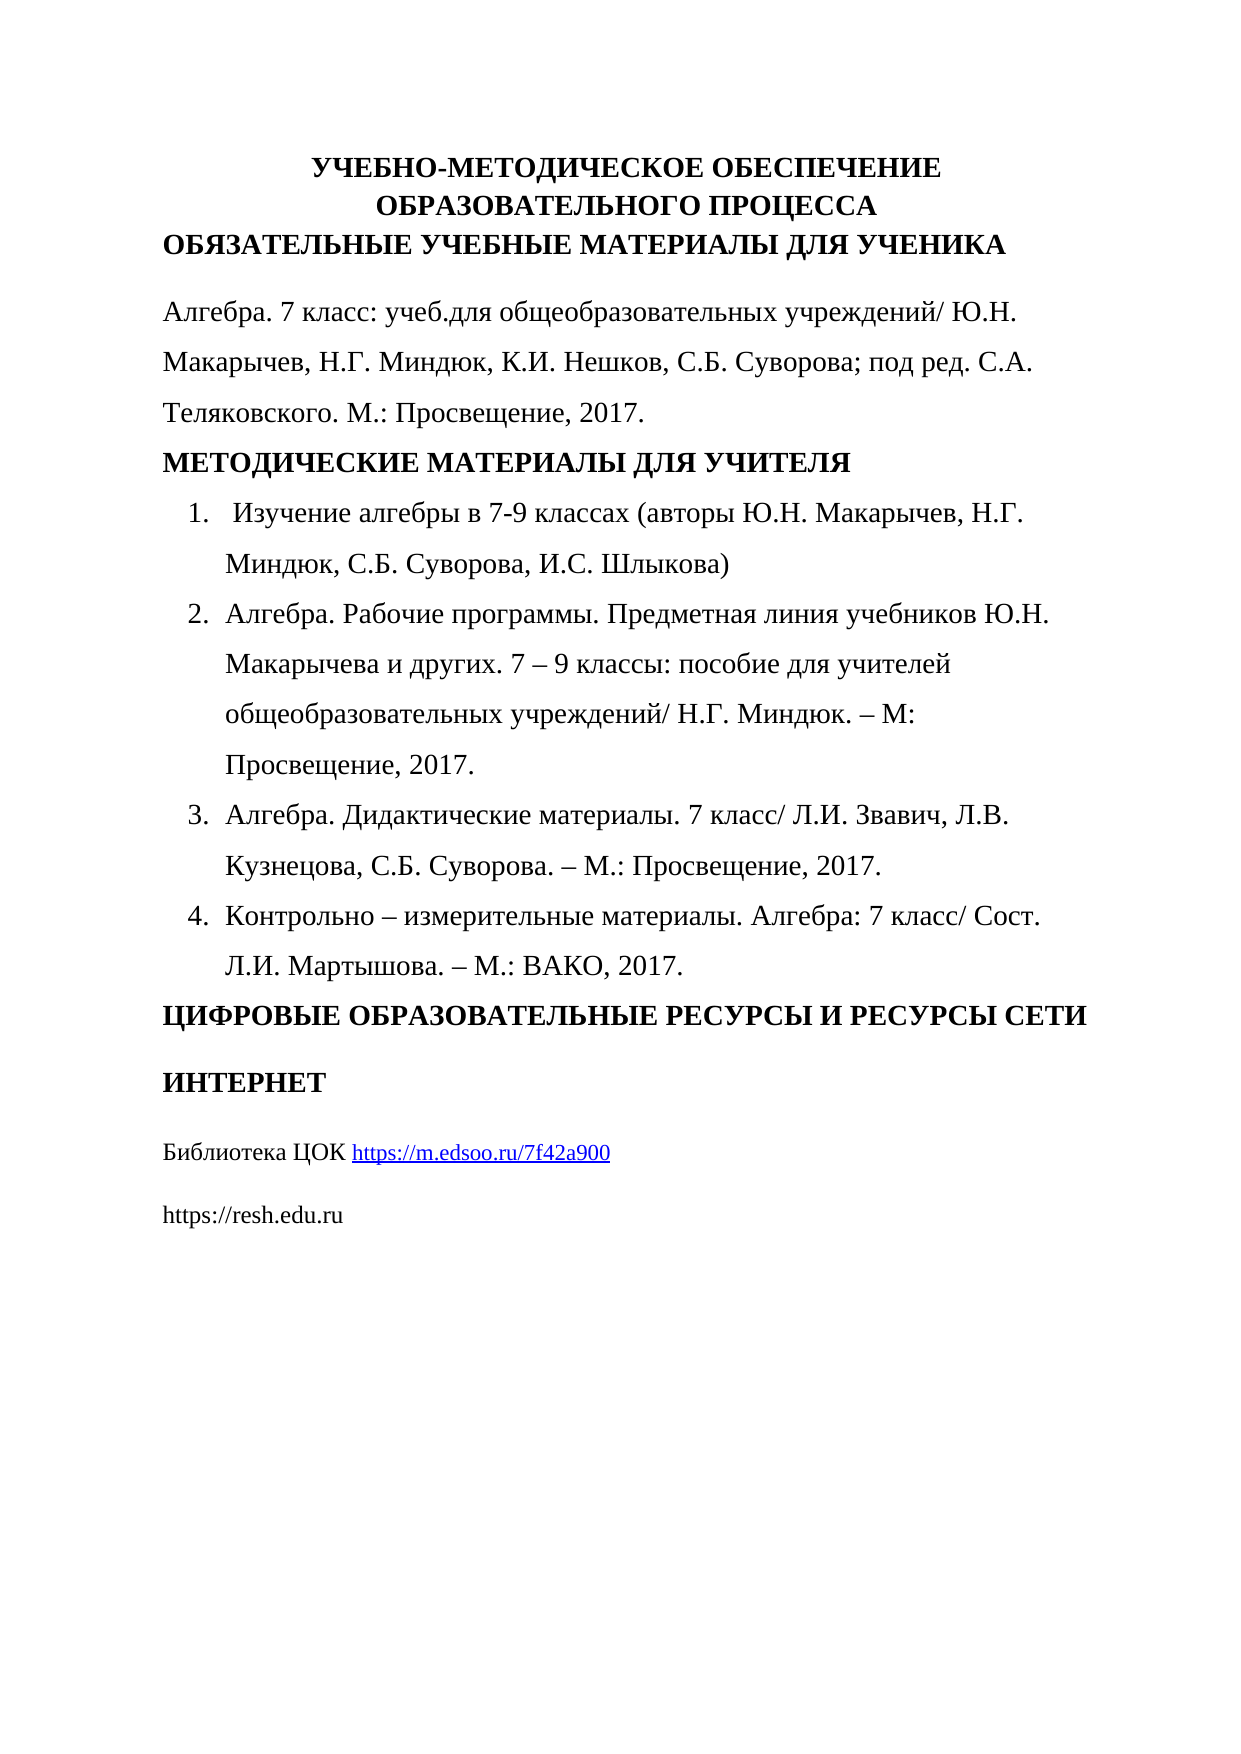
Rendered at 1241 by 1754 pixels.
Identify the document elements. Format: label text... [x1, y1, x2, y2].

list Алгебра. Дидактические материалы. 7 класс/ Л.И. Звавич, Л.В. Кузнецова, С.Б. Суворова. – М.: Просвещение, 2017. [187, 797, 1090, 881]
text ЦИФРОВЫЕ ОБРАЗОВАТЕЛЬНЫЕ РЕСУРСЫ И РЕСУРСЫ СЕТИ ИНТЕРНЕТ [162, 998, 1090, 1099]
text МЕТОДИЧЕСКИЕ МАТЕРИАЛЫ ДЛЯ УЧИТЕЛЯ [162, 445, 1090, 479]
text УЧЕБНО-МЕТОДИЧЕСКОЕ ОБЕСПЕЧЕНИЕ ОБРАЗОВАТЕЛЬНОГО ПРОЦЕССА [162, 150, 1090, 222]
text https://resh.edu.ru [162, 1200, 1090, 1228]
list Алгебра. Рабочие программы. Предметная линия учебников Ю.Н. Макарычева и других. 7 – 9 классы: пособие для учителей общеобразовательных учреждений/ Н.Г. Миндюк. – М: Просвещение, 2017. [187, 596, 1090, 781]
text Алгебра. 7 класс: учеб.для общеобразовательных учреждений/ Ю.Н. Макарычев, Н.Г. Миндюк, К.И. Нешков, С.Б. Суворова; под ред. С.А. Теляковского. М.: Просвещение, 2017. [162, 294, 1090, 428]
list Контрольно – измерительные материалы. Алгебра: 7 класс/ Сост. Л.И. Мартышова. – М.: ВАКО, 2017. [187, 898, 1090, 982]
text ​​‌‌​Библиотека ЦОК https://m.edsoo.ru/7f42a900 [162, 1133, 1090, 1166]
list ​‌‌​ Изучение алгебры в 7-9 классах (авторы Ю.Н. Макарычев, Н.Г. Миндюк, С.Б. Суворова, И.С. Шлыкова) [187, 495, 1090, 579]
text ОБЯЗАТЕЛЬНЫЕ УЧЕБНЫЕ МАТЕРИАЛЫ ДЛЯ УЧЕНИКА [162, 227, 1090, 261]
